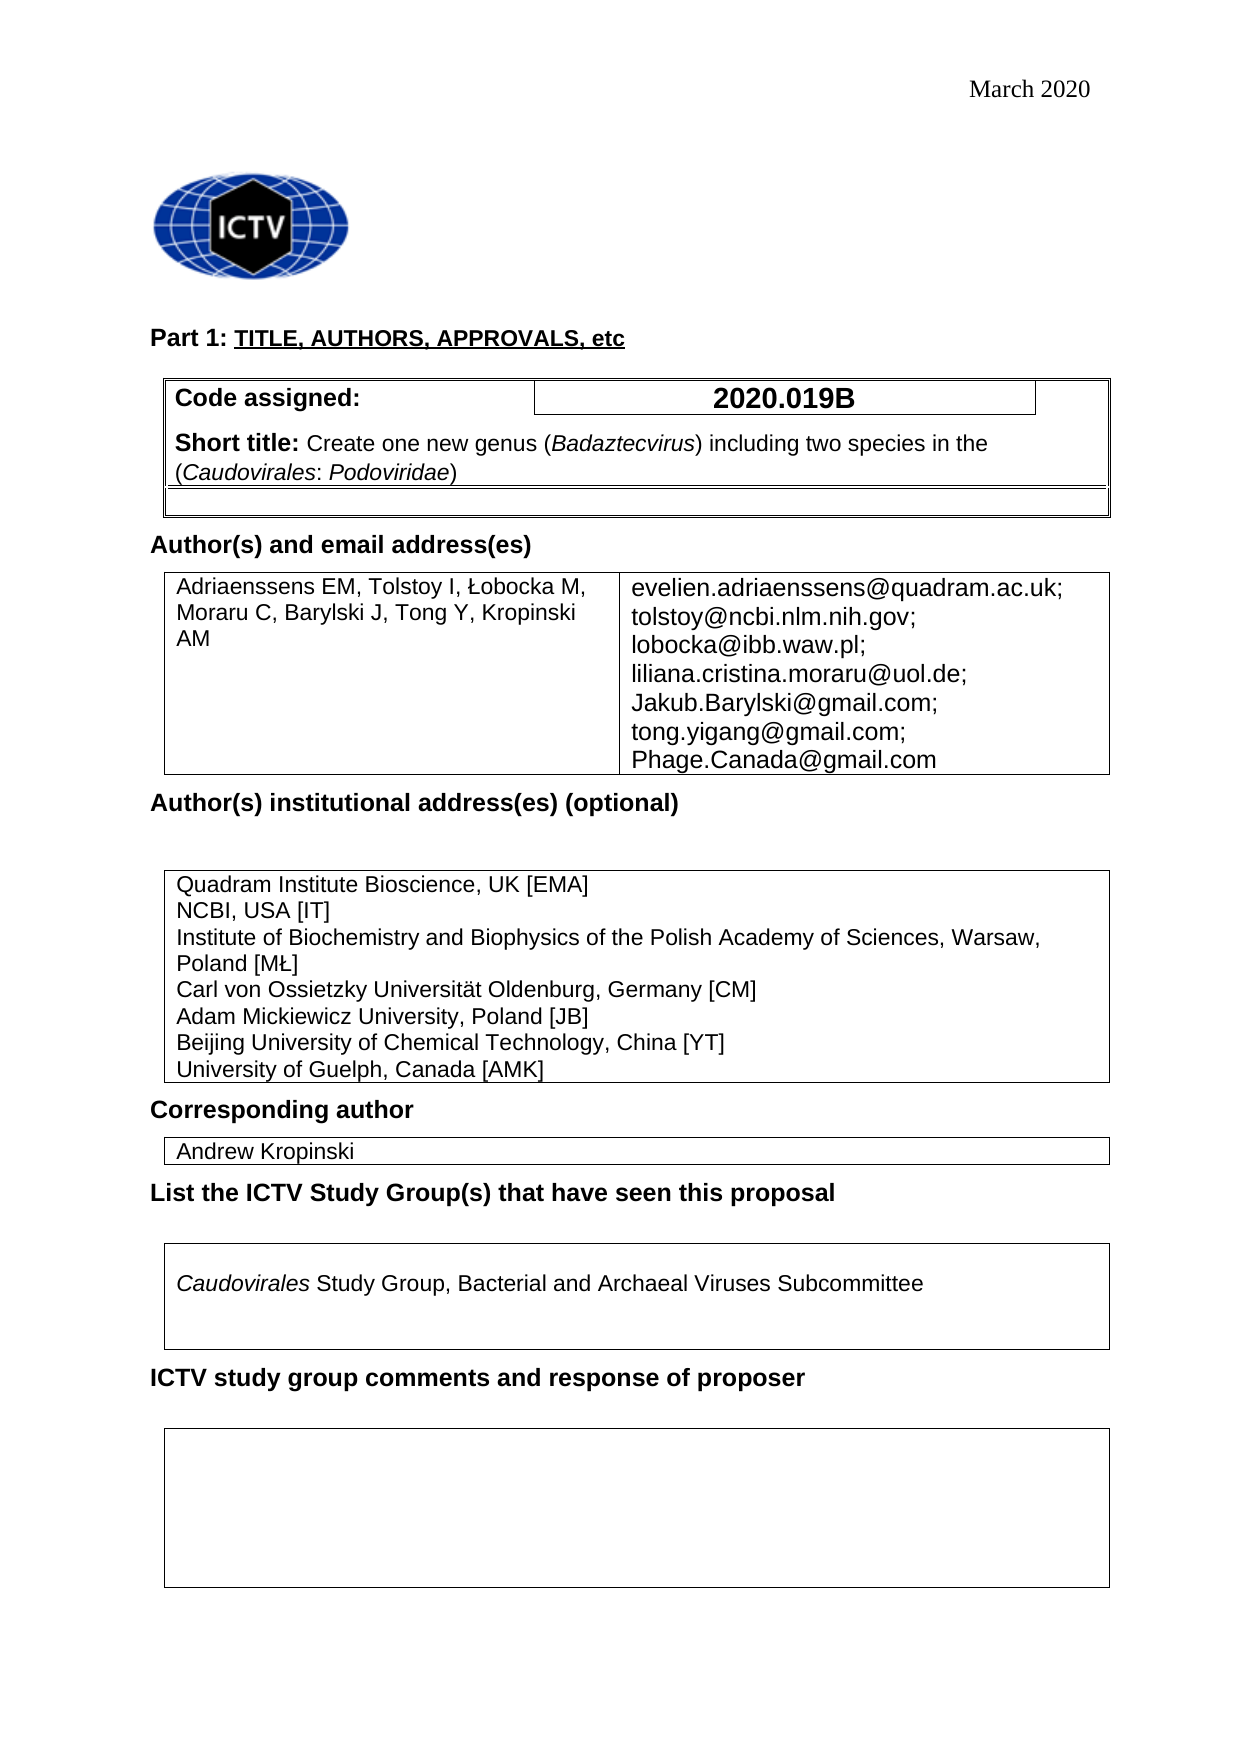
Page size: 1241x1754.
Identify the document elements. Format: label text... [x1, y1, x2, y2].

picture [151, 159, 353, 283]
text Author(s) and email address(es) [150, 530, 1090, 559]
text Corresponding author [150, 1095, 1090, 1124]
table_header 2020.019B [535, 381, 1035, 414]
table_header Andrew Kropinski [165, 1138, 1109, 1164]
table_header Quadram Institute Bioscience, UK [EMA] NCBI, USA [IT] Institute of Biochemistry and Biophysics of the Polish Academy of Sciences, Warsaw, Poland [MŁ] Carl von Ossietzky Universität Oldenburg, Germany [CM] Adam Mickiewicz University, Poland [JB] Beijing University of Chemical Technology, China [YT] University of Guelph, Canada [AMK] [165, 871, 1109, 1082]
text List the ICTV Study Group(s) that have seen this proposal [150, 1178, 1090, 1206]
text Author(s) institutional address(es) (optional) [150, 787, 1090, 816]
table_cell Short title: Create one new genus (Badaztecvirus) including two species in the (Caudovirales: Podoviridae) [166, 414, 1108, 485]
table_header Adriaenssens EM, Tolstoy I, Łobocka M, Moraru C, Barylski J, Tong Y, Kropinski AM [165, 573, 619, 774]
table_header Caudovirales Study Group, Bacterial and Archaeal Viruses Subcommittee [165, 1244, 1109, 1349]
table_header [165, 1429, 1109, 1587]
table_header [1036, 381, 1108, 414]
text Part 1: TITLE, AUTHORS, APPROVALS, etc [150, 322, 1090, 351]
table_header evelien.adriaenssens@quadram.ac.uk; tolstoy@ncbi.nlm.nih.gov; lobocka@ibb.waw.pl; liliana.cristina.moraru@uol.de; Jakub.Barylski@gmail.com; tong.yigang@gmail.com; Phage.Canada@gmail.com [620, 573, 1109, 774]
table_cell [165, 485, 1110, 515]
table_header Code assigned: [166, 381, 534, 414]
text ICTV study group comments and response of proposer [150, 1363, 1090, 1392]
